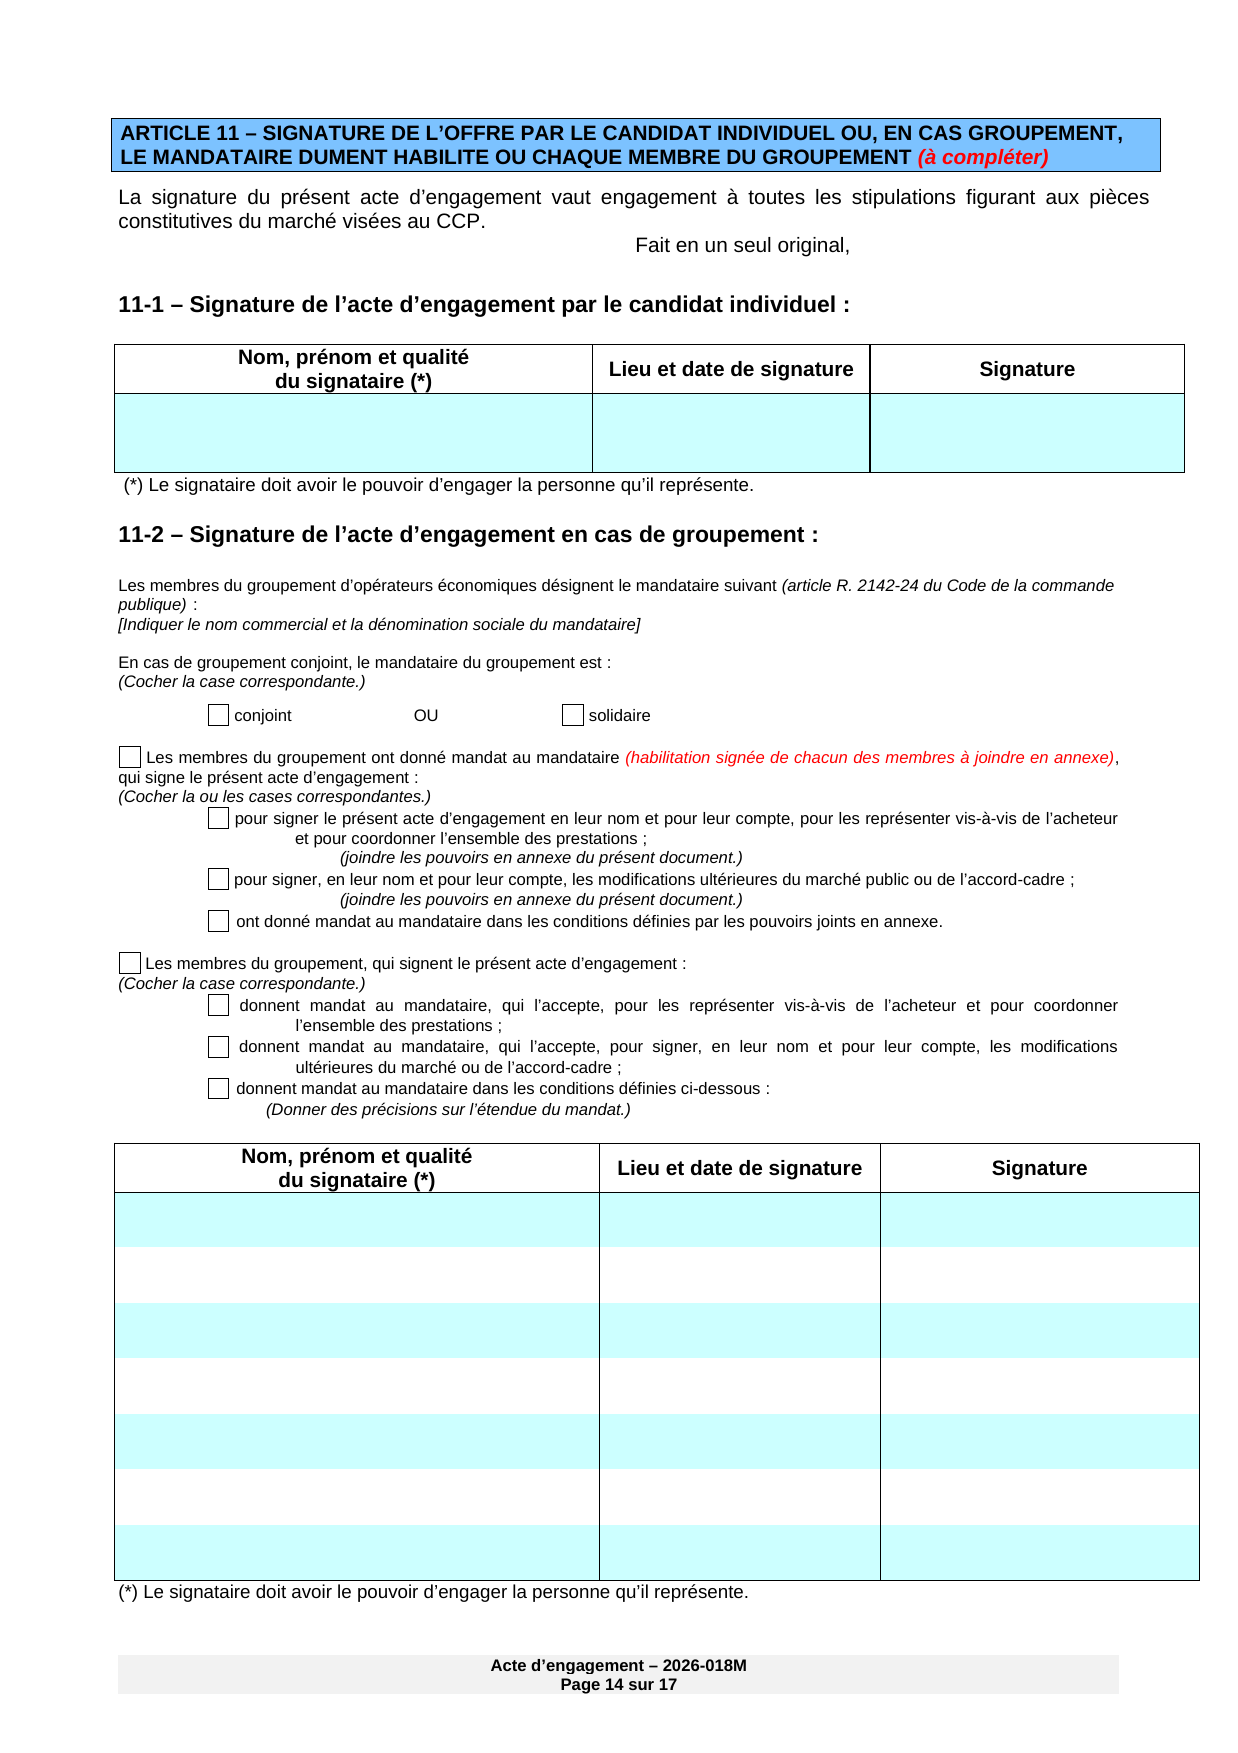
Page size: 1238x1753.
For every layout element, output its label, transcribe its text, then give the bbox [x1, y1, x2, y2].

table_cell [115, 1358, 599, 1414]
subtitle ARTICLE 11 – SIGNATURE DE L’OFFRE PAR LE CANDIDAT INDIVIDUEL OU, EN CAS GROUPEMENT, LE MANDATAIRE DUMENT HABILITE OU CHAQUE MEMBRE DU GROUPEMENT (à compléter) [112, 119, 1160, 171]
table_cell [600, 1303, 880, 1358]
table_cell [881, 1193, 1199, 1247]
text (Cocher la case correspondante.) [118, 672, 1119, 691]
text (joindre les pouvoirs en annexe du présent document.) [118, 890, 1119, 909]
text (*) Le signataire doit avoir le pouvoir d’engager la personne qu’il représente. [118, 473, 1119, 495]
text Les membres du groupement, qui signent le présent acte d’engagement : [118, 951, 1119, 974]
text ont donné mandat au mandataire dans les conditions définies par les pouvoirs joints en annexe. [148, 909, 1119, 932]
table_cell [600, 1193, 880, 1247]
table_cell [600, 1414, 880, 1469]
text donnent mandat au mandataire, qui l’accepte, pour signer, en leur nom et pour leur compte, les modifications ultérieures du marché ou de l’accord-cadre ; [207, 1035, 1119, 1077]
text conjoint OU solidaire [118, 703, 1119, 726]
text Les membres du groupement d’opérateurs économiques désignent le mandataire suivant (article R. 2142-24 du Code de la commande publique) : [118, 576, 1119, 614]
table_cell [115, 1525, 599, 1580]
table_cell [600, 1525, 880, 1580]
table_header Signature [871, 345, 1184, 392]
table_cell [115, 1193, 599, 1247]
text donnent mandat au mandataire dans les conditions définies ci-dessous : [148, 1077, 1119, 1099]
table_cell [881, 1358, 1199, 1414]
table_cell [881, 1247, 1199, 1303]
text pour signer le présent acte d’engagement en leur nom et pour leur compte, pour les représenter vis-à-vis de l’acheteur et pour coordonner l’ensemble des prestations ; [118, 806, 1119, 848]
text (Cocher la case correspondante.) [118, 974, 1119, 993]
table_header Nom, prénom et qualité du signataire (*) [115, 1144, 599, 1192]
text (Cocher la ou les cases correspondantes.) [118, 787, 1119, 806]
text (*) Le signataire doit avoir le pouvoir d’engager la personne qu’il représente. [118, 1581, 1119, 1603]
table_cell [871, 394, 1184, 472]
text 11-2 – Signature de l’acte d’engagement en cas de groupement : [118, 521, 1119, 548]
table_cell [881, 1525, 1199, 1580]
text pour signer, en leur nom et pour leur compte, les modifications ultérieures du marché public ou de l’accord-cadre ; [207, 867, 1119, 890]
text En cas de groupement conjoint, le mandataire du groupement est : [118, 653, 1119, 672]
table_cell [600, 1247, 880, 1303]
table_header Lieu et date de signature [600, 1144, 880, 1192]
text (Donner des précisions sur l’étendue du mandat.) [148, 1099, 1119, 1119]
table_cell [600, 1469, 880, 1525]
table_header Signature [881, 1144, 1199, 1192]
table_cell [115, 394, 592, 472]
table_cell [593, 394, 869, 472]
table_cell [115, 1303, 599, 1358]
table_header Nom, prénom et qualité du signataire (*) [115, 345, 592, 392]
text [Indiquer le nom commercial et la dénomination sociale du mandataire] [118, 614, 1119, 633]
text donnent mandat au mandataire, qui l’accepte, pour les représenter vis-à-vis de l’acheteur et pour coordonner l’ensemble des prestations ; [207, 993, 1119, 1035]
table_cell [115, 1414, 599, 1469]
table_cell [881, 1303, 1199, 1358]
text Les membres du groupement ont donné mandat au mandataire (habilitation signée de chacun des membres à joindre en annexe), qui signe le présent acte d’engagement : [118, 745, 1119, 787]
table_cell [600, 1358, 880, 1414]
text 11-1 – Signature de l’acte d’engagement par le candidat individuel : [118, 291, 1119, 317]
table_header Lieu et date de signature [593, 345, 869, 392]
text Fait en un seul original, [561, 233, 1152, 257]
table_cell [115, 1247, 599, 1303]
table_cell [881, 1469, 1199, 1525]
table_cell [881, 1414, 1199, 1469]
text (joindre les pouvoirs en annexe du présent document.) [118, 848, 1119, 867]
table_cell [115, 1469, 599, 1525]
text La signature du présent acte d’engagement vaut engagement à toutes les stipulations figurant aux pièces constitutives du marché visées au CCP. [118, 185, 1152, 233]
